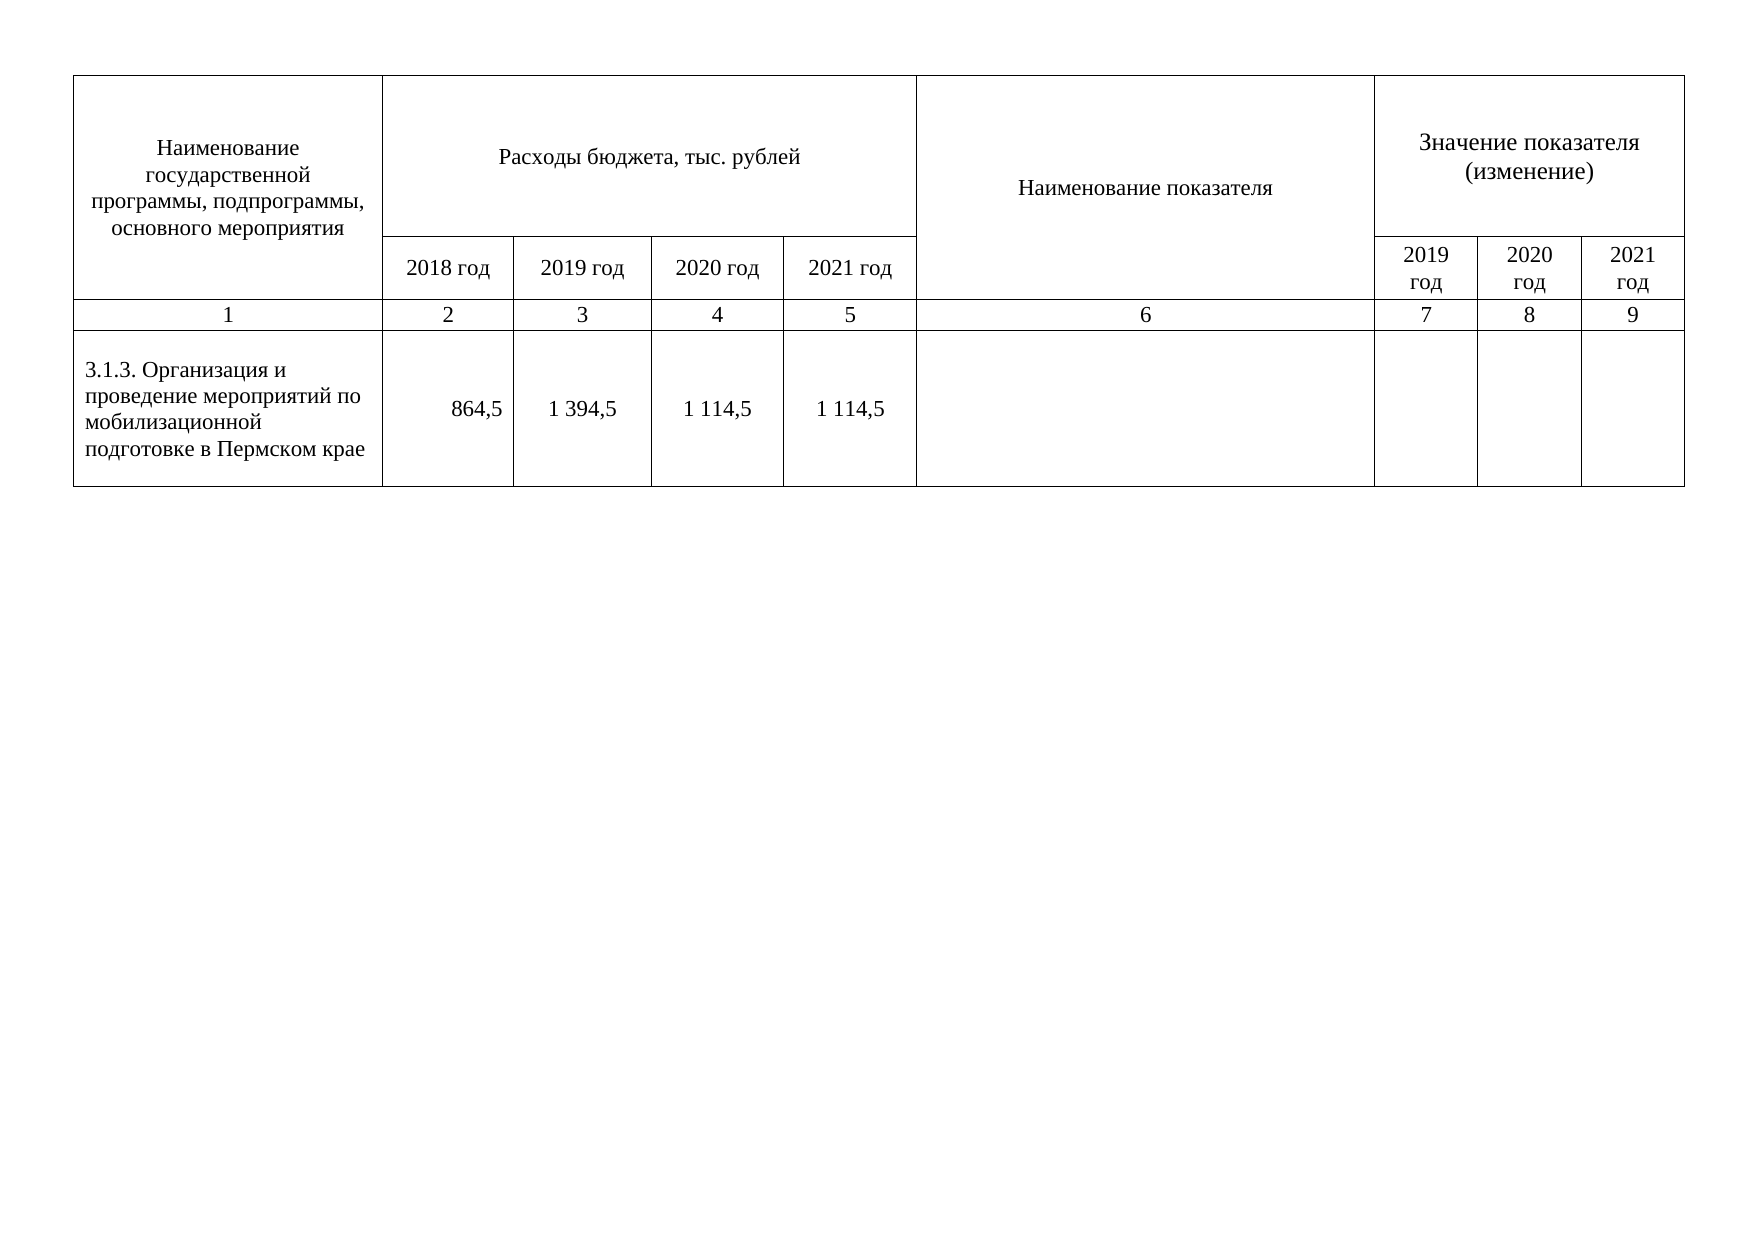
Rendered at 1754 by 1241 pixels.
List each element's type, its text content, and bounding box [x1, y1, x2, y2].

table_cell 2020 год [652, 237, 783, 298]
table_cell 2 [383, 300, 513, 330]
table_header Наименование показателя [917, 76, 1374, 298]
table_cell [1478, 331, 1581, 486]
table_cell 2021 год [784, 237, 916, 298]
table_cell [1375, 331, 1477, 486]
table_cell 2019 год [514, 237, 651, 298]
table_cell 1 394,5 [514, 331, 651, 486]
table_cell 4 [652, 300, 783, 330]
table_header Наименование государственной программы, подпрограммы, основного мероприятия [74, 76, 382, 298]
table_cell 2020 год [1478, 237, 1581, 298]
table_cell 3 [514, 300, 651, 330]
table_cell 864,5 [383, 331, 513, 486]
table_cell 7 [1375, 300, 1477, 330]
table_cell 2021 год [1582, 237, 1684, 298]
table_cell 1 114,5 [784, 331, 916, 486]
table_cell [1582, 331, 1684, 486]
table_cell 9 [1582, 300, 1684, 330]
table_cell 2018 год [383, 237, 513, 298]
table_cell 2019 год [1375, 237, 1477, 298]
table_cell 3.1.3. Организация и проведение мероприятий по мобилизационной подготовке в Пермском крае [74, 331, 382, 486]
table_header Значение показателя (изменение) [1375, 76, 1684, 236]
table_cell 8 [1478, 300, 1581, 330]
table_cell 5 [784, 300, 916, 330]
table_cell 1 [74, 300, 382, 330]
table_header Расходы бюджета, тыс. рублей [383, 76, 916, 236]
table_cell 6 [917, 300, 1374, 330]
table_cell [917, 331, 1374, 486]
table_cell 1 114,5 [652, 331, 783, 486]
